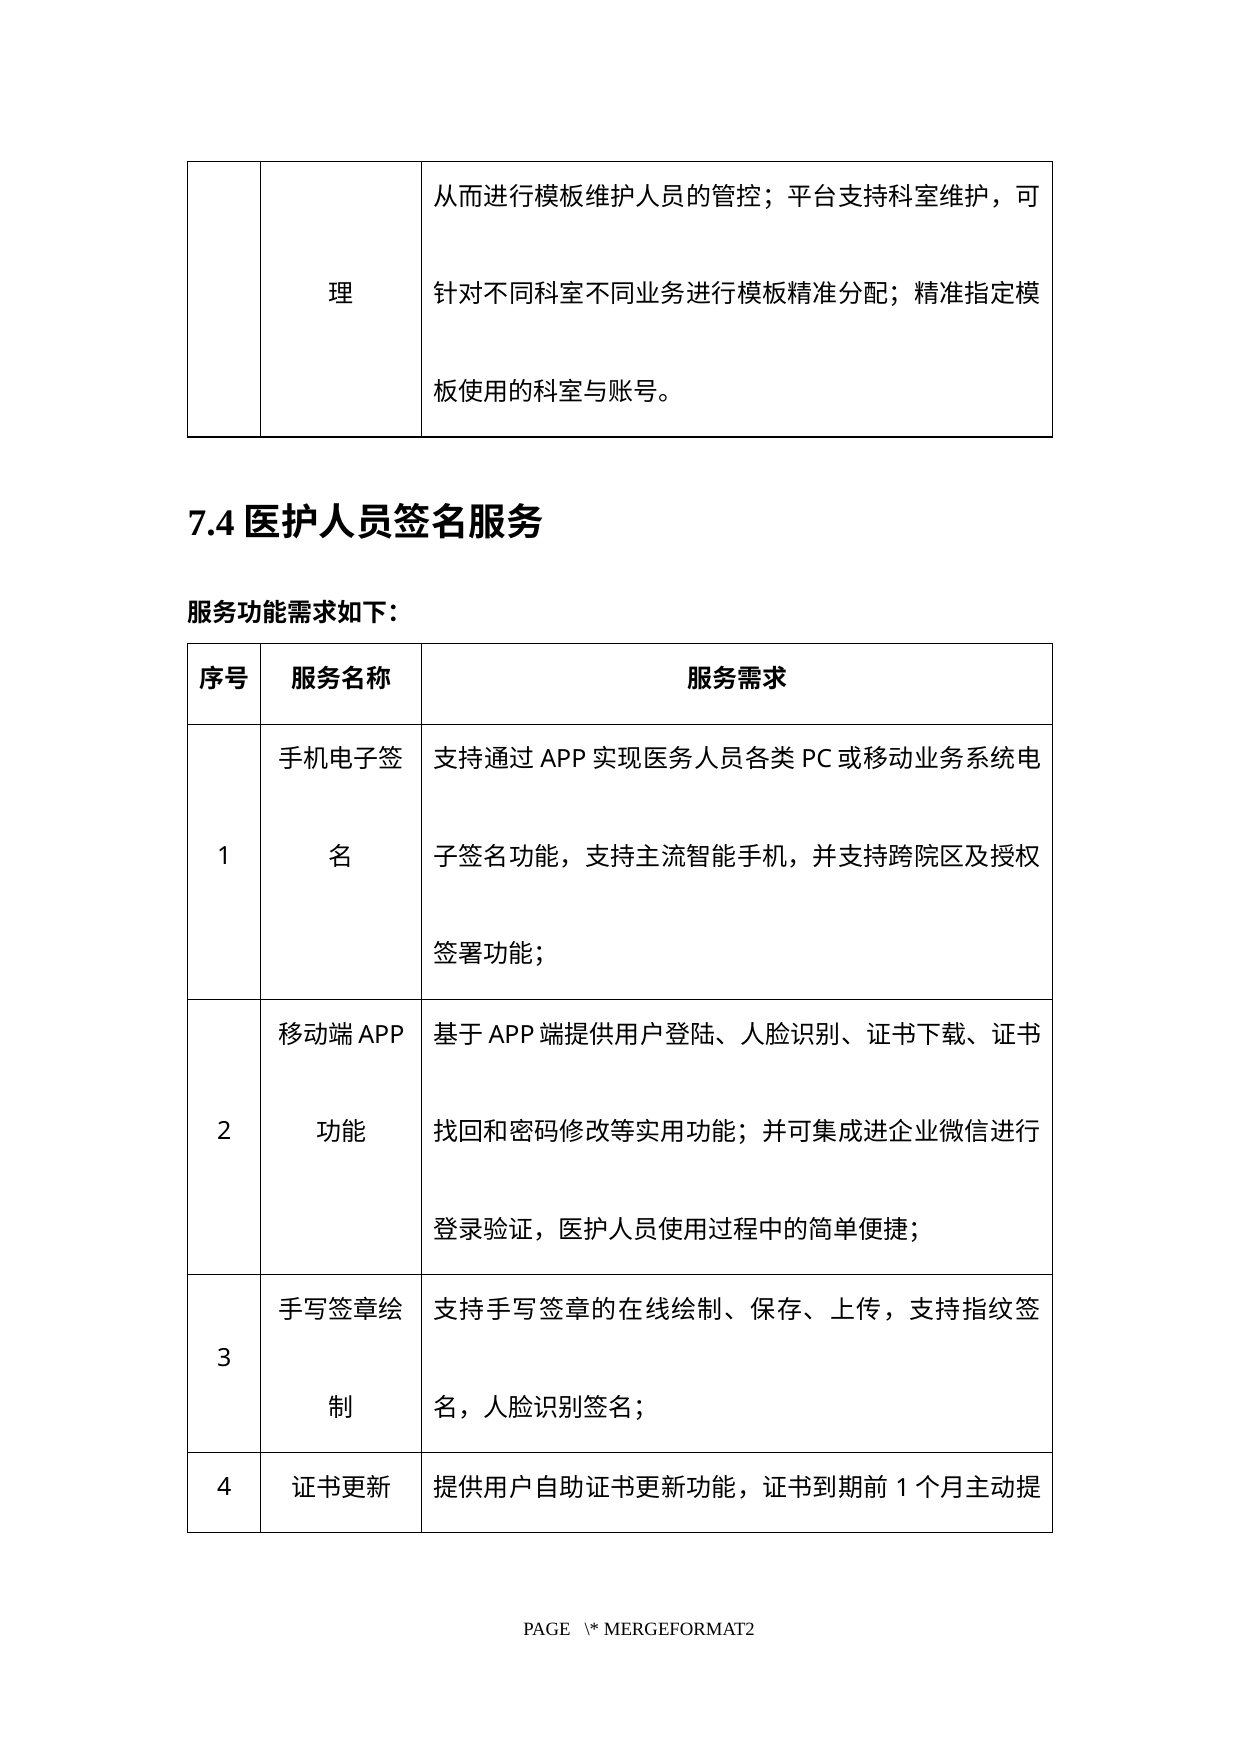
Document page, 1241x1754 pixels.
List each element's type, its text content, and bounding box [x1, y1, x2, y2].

table_cell 3 [188, 1275, 260, 1452]
table_cell 角色/科室管理 [261, 162, 421, 436]
table_header 服务需求 [422, 644, 1052, 723]
table_cell 2 [188, 1000, 260, 1274]
subtitle 医护人员签名服务 [187, 486, 1053, 551]
table_header 服务名称 [261, 644, 421, 723]
table_header 序号 [188, 644, 260, 723]
table_cell 手写签章绘制 [261, 1275, 421, 1452]
table_cell 7 [188, 162, 260, 436]
table_cell 移动端APP功能 [261, 1000, 421, 1274]
table_cell 证书更新 [261, 1453, 421, 1532]
text 服务功能需求如下： [187, 578, 1053, 643]
table_cell 支持通过APP实现医务人员各类PC或移动业务系统电子签名功能，支持主流智能手机，并支持跨院区及授权签署功能； [422, 725, 1052, 999]
table_cell 基于APP端提供用户登陆、人脸识别、证书下载、证书找回和密码修改等实用功能；并可集成进企业微信进行登录验证，医护人员使用过程中的简单便捷； [422, 1000, 1052, 1274]
table_cell 支持手写签章的在线绘制、保存、上传，支持指纹签名，人脸识别签名； [422, 1275, 1052, 1452]
table_cell 4 [188, 1453, 260, 1532]
table_cell 1 [188, 725, 260, 999]
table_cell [422, 162, 1052, 436]
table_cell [422, 1453, 1052, 1532]
table_cell 手机电子签名 [261, 725, 421, 999]
